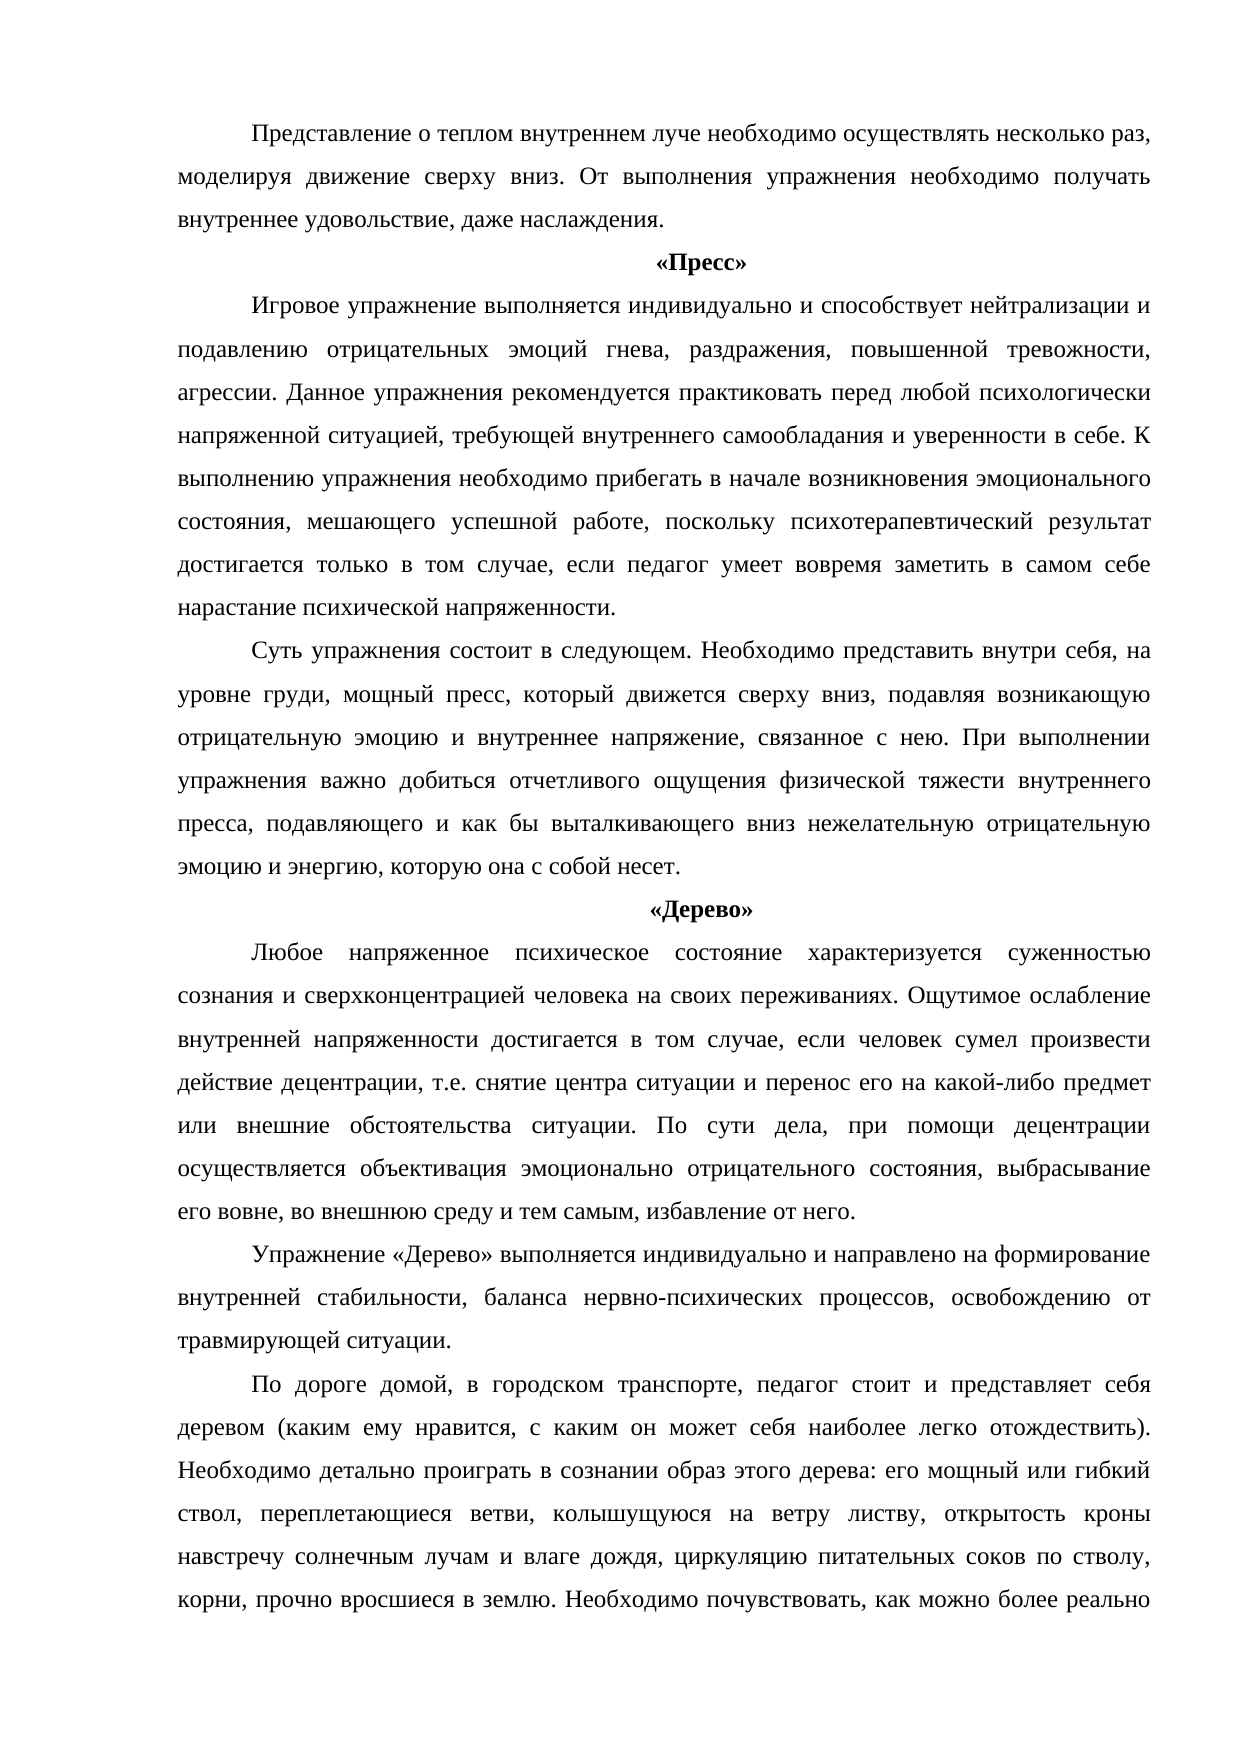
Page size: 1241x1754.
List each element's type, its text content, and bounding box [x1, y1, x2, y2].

text Любое напряженное психическое состояние характеризуется суженностью сознания и сверхконцентрацией человека на своих переживаниях. Ощутимое ослабление внутренней напряженности достигается в том случае, если человек сумел произвести действие децентрации, т.е. снятие центра ситуации и перенос его на какой-либо предмет или внешние обстоятельства ситуации. По сути дела, при помощи децентрации осуществляется объективация эмоционально отрицательного состояния, выбрасывание его вовне, во внешнюю среду и тем самым, избавление от него. [177, 937, 1152, 1225]
text Игровое упражнение выполняется индивидуально и способствует нейтрализации и подавлению отрицательных эмоций гнева, раздражения, повышенной тревожности, агрессии. Данное упражнения рекомендуется практиковать перед любой психологически напряженной ситуацией, требующей внутреннего самообладания и уверенности в себе. К выполнению упражнения необходимо прибегать в начале возникновения эмоционального состояния, мешающего успешной работе, поскольку психотерапевтический результат достигается только в том случае, если педагог умеет вовремя заметить в самом себе нарастание психической напряженности. [177, 291, 1152, 621]
text «Дерево» [177, 894, 1152, 923]
text Суть упражнения состоит в следующем. Необходимо представить внутри себя, на уровне груди, мощный пресс, который движется сверху вниз, подавляя возникающую отрицательную эмоцию и внутреннее напряжение, связанное с нею. При выполнении упражнения важно добиться отчетливого ощущения физической тяжести внутреннего пресса, подавляющего и как бы выталкивающего вниз нежелательную отрицательную эмоцию и энергию, которую она с собой несет. [177, 636, 1152, 880]
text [177, 1369, 1152, 1613]
text «Пресс» [177, 247, 1152, 276]
text Упражнение «Дерево» выполняется индивидуально и направлено на формирование внутренней стабильности, баланса нервно-психических процессов, освобождению от травмирующей ситуации. [177, 1239, 1152, 1354]
text Представление о теплом внутреннем луче необходимо осуществлять несколько раз, моделируя движение сверху вниз. От выполнения упражнения необходимо получать внутреннее удовольствие, даже наслаждения. [177, 118, 1152, 233]
